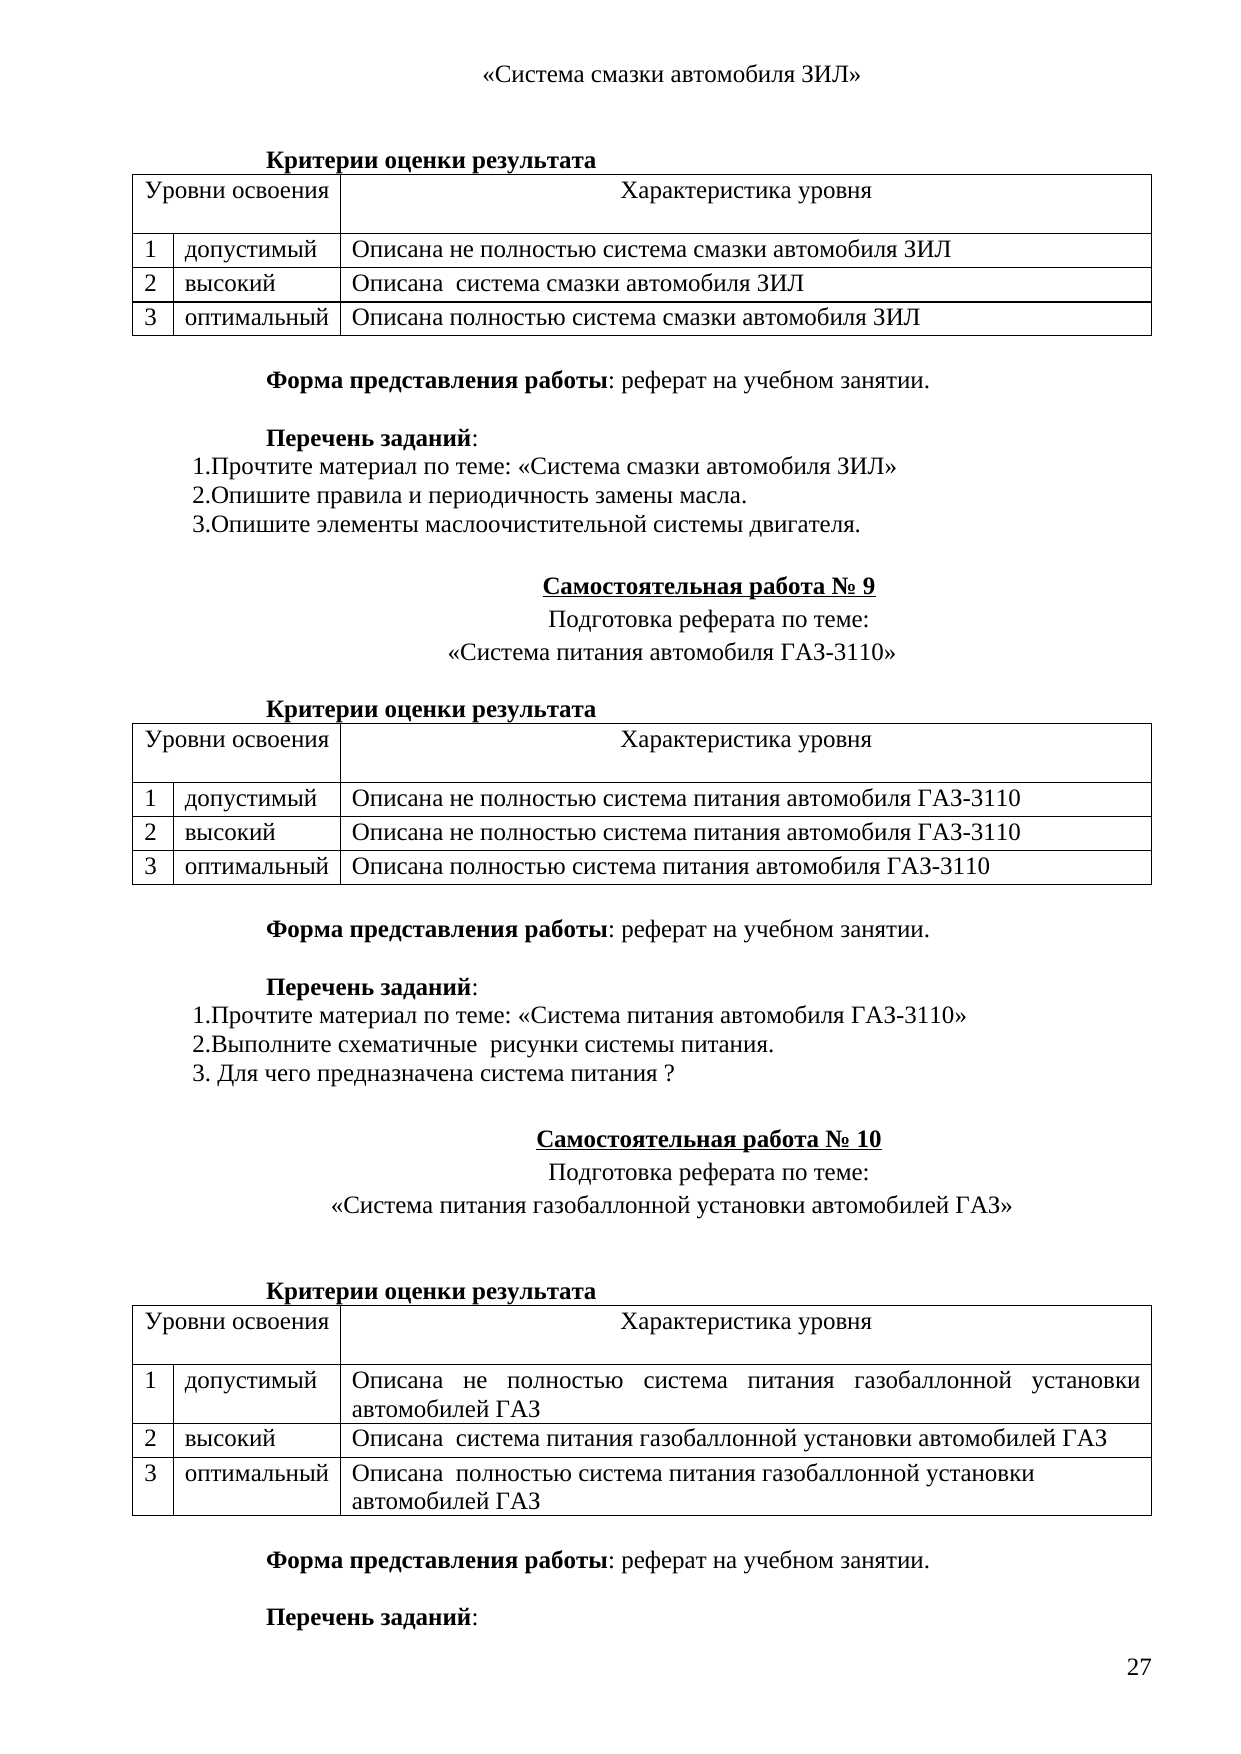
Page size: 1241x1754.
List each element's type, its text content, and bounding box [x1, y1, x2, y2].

table_cell высокий [174, 817, 340, 850]
table_cell оптимальный [174, 1458, 340, 1515]
table_cell 2 [133, 817, 173, 850]
table_header Характеристика уровня [341, 175, 1151, 233]
text Самостоятельная работа № 10 [192, 1124, 1152, 1153]
table_cell высокий [174, 1424, 340, 1457]
table_cell 3 [133, 851, 173, 884]
text Критерии оценки результата [192, 1276, 1152, 1305]
table_header Характеристика уровня [341, 1306, 1151, 1364]
table_cell 1 [133, 234, 173, 267]
text Критерии оценки результата [192, 145, 1152, 174]
text Самостоятельная работа № 9 [192, 571, 1152, 599]
table_cell оптимальный [174, 851, 340, 884]
text «Система питания газобаллонной установки автомобилей ГАЗ» [192, 1190, 1152, 1219]
table_cell допустимый [174, 783, 340, 816]
text 3. Для чего предназначена система питания ? [192, 1058, 1152, 1087]
table_cell Описана не полностью система питания газобаллонной установки автомобилей ГАЗ [341, 1365, 1151, 1422]
text Перечень заданий: [192, 972, 1152, 1000]
table_cell 1 [133, 783, 173, 816]
table_cell допустимый [174, 1365, 340, 1422]
table_cell Описана полностью система питания автомобиля ГАЗ-3110 [341, 851, 1151, 884]
table_cell Описана не полностью система питания автомобиля ГАЗ-3110 [341, 783, 1151, 816]
table_cell Описана не полностью система смазки автомобиля ЗИЛ [341, 234, 1151, 267]
table_cell Описана система смазки автомобиля ЗИЛ [341, 268, 1151, 301]
text Форма представления работы: реферат на учебном занятии. [192, 1545, 1152, 1574]
text Перечень заданий: [192, 1602, 1152, 1631]
text «Система питания автомобиля ГАЗ-3110» [192, 637, 1152, 666]
text Критерии оценки результата [192, 694, 1152, 723]
table_header Уровни освоения [133, 1306, 340, 1364]
text Перечень заданий: [192, 423, 1152, 451]
table_cell 2 [133, 268, 173, 301]
table_cell допустимый [174, 234, 340, 267]
text 1.Прочтите материал по теме: «Система питания автомобиля ГАЗ-3110» [192, 1000, 1152, 1029]
table_cell 1 [133, 1365, 173, 1422]
table_cell 2 [133, 1424, 173, 1457]
table_cell Описана не полностью система питания автомобиля ГАЗ-3110 [341, 817, 1151, 850]
text 3.Опишите элементы маслоочистительной системы двигателя. [192, 509, 1152, 538]
text 2.Опишите правила и периодичность замены масла. [192, 480, 1152, 509]
table_cell Описана полностью система смазки автомобиля ЗИЛ [341, 303, 1151, 335]
table_header Характеристика уровня [341, 724, 1151, 782]
table_cell высокий [174, 268, 340, 301]
table_cell Описана система питания газобаллонной установки автомобилей ГАЗ [341, 1424, 1151, 1457]
text Форма представления работы: реферат на учебном занятии. [192, 914, 1152, 943]
text 1.Прочтите материал по теме: «Система смазки автомобиля ЗИЛ» [192, 451, 1152, 480]
text Подготовка реферата по теме: [192, 604, 1152, 632]
text Подготовка реферата по теме: [192, 1157, 1152, 1186]
table_header Уровни освоения [133, 175, 340, 233]
table_cell Описана полностью система питания газобаллонной установки автомобилей ГАЗ [341, 1458, 1151, 1515]
text «Система смазки автомобиля ЗИЛ» [192, 59, 1152, 88]
table_header Уровни освоения [133, 724, 340, 782]
table_cell 3 [133, 303, 173, 335]
table_cell оптимальный [174, 303, 340, 335]
table_cell 3 [133, 1458, 173, 1515]
text Форма представления работы: реферат на учебном занятии. [192, 365, 1152, 394]
text 2.Выполните схематичные рисунки системы питания. [192, 1029, 1152, 1058]
